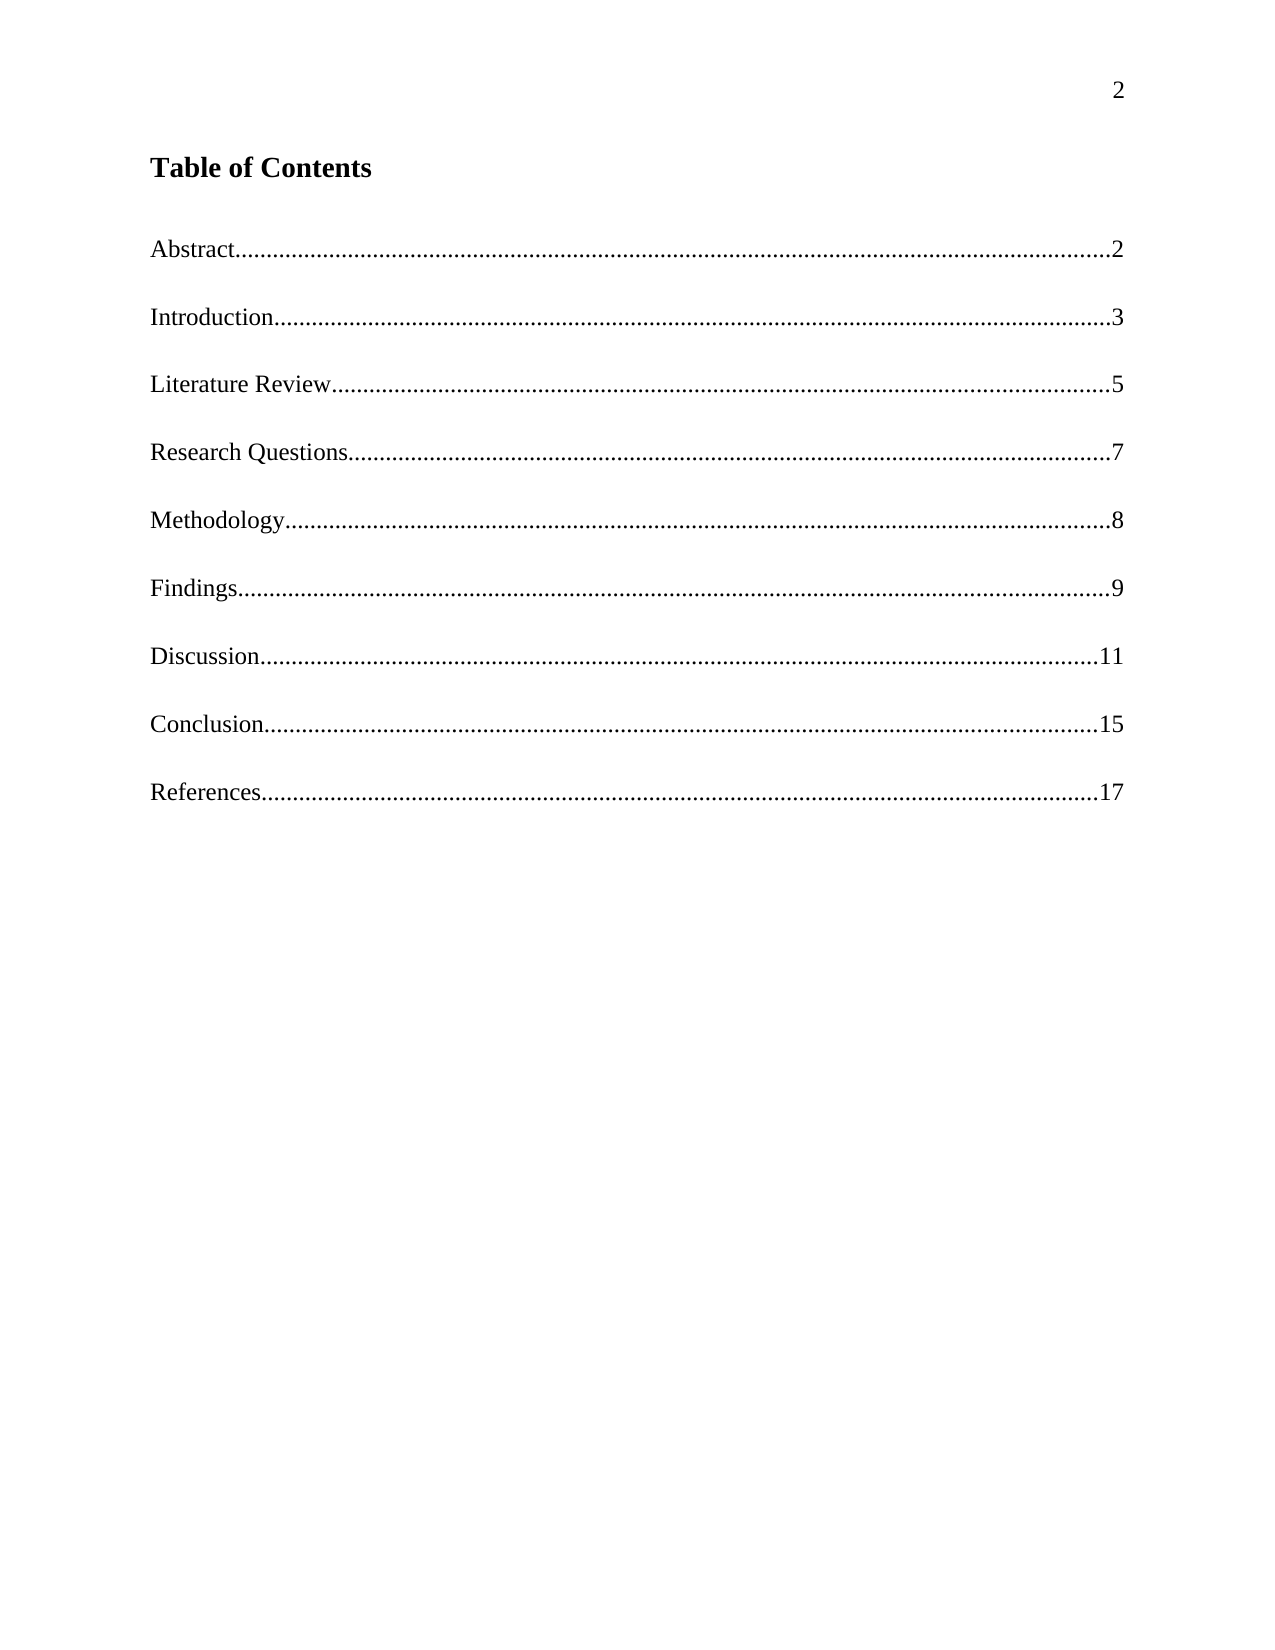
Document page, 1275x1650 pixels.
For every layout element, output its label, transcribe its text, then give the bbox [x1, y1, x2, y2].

text Literature Review 5 [150, 369, 1125, 398]
text Table of Contents [150, 150, 1125, 183]
text Research Questions 7 [150, 437, 1125, 466]
text Conclusion 15 [150, 709, 1125, 738]
text Findings 9 [150, 573, 1125, 602]
text References 17 [150, 777, 1125, 806]
text Methodology 8 [150, 505, 1125, 534]
text Abstract 2 [150, 234, 1125, 262]
text Introduction 3 [150, 302, 1125, 330]
text Discussion 11 [150, 641, 1125, 670]
